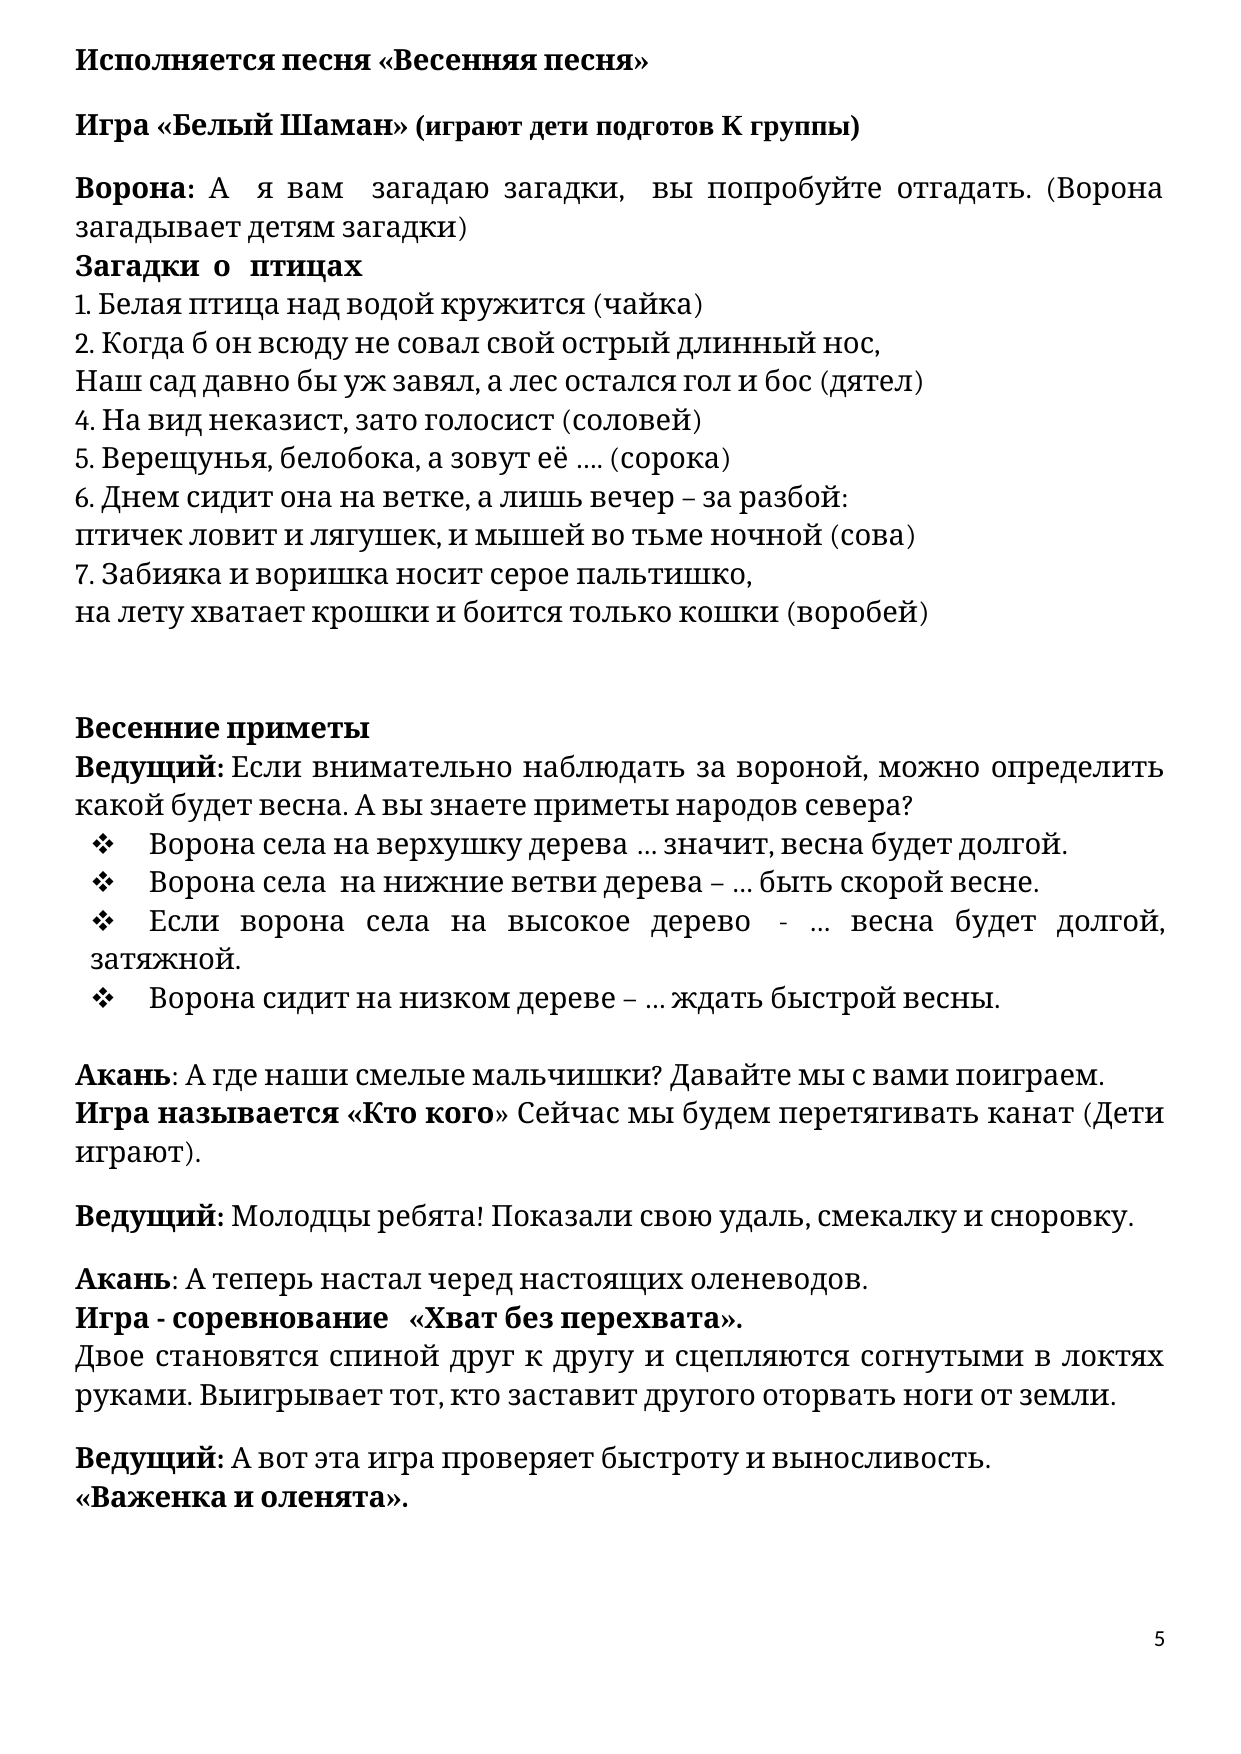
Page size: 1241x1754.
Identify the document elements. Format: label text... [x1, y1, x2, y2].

text Наш сад давно бы уж завял, а лес остался гол и бос (дятел) [75, 365, 1165, 399]
text птичек ловит и лягушек, и мышей во тьме ночной (сова) [75, 519, 1165, 553]
text Ведущий: Молодцы ребята! Показали свою удаль, смекалку и сноровку. [75, 1200, 1165, 1233]
text «Важенка и оленята». [75, 1481, 1165, 1514]
text 4. На вид неказист, зато голосист (соловей) [75, 404, 1165, 437]
text Двое становятся спиной друг к другу и сцепляются согнутыми в локтях руками. Выигрывает тот, кто заставит другого оторвать ноги от земли. [75, 1340, 1165, 1412]
text Акань: А теперь настал черед настоящих оленеводов. [75, 1263, 1165, 1297]
text Загадки о птицах [75, 250, 1165, 283]
text Ведущий: Если внимательно наблюдать за вороной, можно определить какой будет весна. А вы знаете приметы народов севера? [75, 751, 1165, 823]
text 6. Днем сидит она на ветке, а лишь вечер – за разбой: [75, 481, 1165, 514]
text Весенние приметы [75, 712, 1165, 746]
list Ворона села на верхушку дерева … значит, весна будет долгой. [90, 828, 1165, 861]
text 2. Когда б он всюду не совал свой острый длинный нос, [75, 327, 1165, 360]
text 5. Верещунья, белобока, а зовут её …. (сорока) [75, 442, 1165, 476]
text 1. Белая птица над водой кружится (чайка) [75, 288, 1165, 322]
text на лету хватает крошки и боится только кошки (воробей) [75, 597, 1165, 630]
list Ворона села на нижние ветви дерева – … быть скорой весне. [90, 866, 1165, 900]
text Игра называется «Кто кого» Сейчас мы будем перетягивать канат (Дети играют). [75, 1098, 1165, 1170]
list Если ворона села на высокое дерево - … весна будет долгой, затяжной. [90, 905, 1165, 977]
text Ведущий: А вот эта игра проверяет быстроту и выносливость. [75, 1442, 1165, 1476]
text Ворона: А я вам загадаю загадки, вы попробуйте отгадать. (Ворона загадывает детям загадки) [75, 173, 1165, 245]
list Ворона сидит на низком дереве – … ждать быстрой весны. [90, 982, 1165, 1016]
text Игра «Белый Шаман» (играют дети подготов К группы) [75, 108, 1165, 142]
text Исполняется песня «Весенняя песня» [75, 44, 1165, 78]
text Игра - соревнование «Хват без перехвата». [75, 1302, 1165, 1335]
text Акань: А где наши смелые мальчишки? Давайте мы с вами поиграем. [75, 1059, 1165, 1093]
text 7. Забияка и воришка носит серое пальтишко, [75, 558, 1165, 592]
